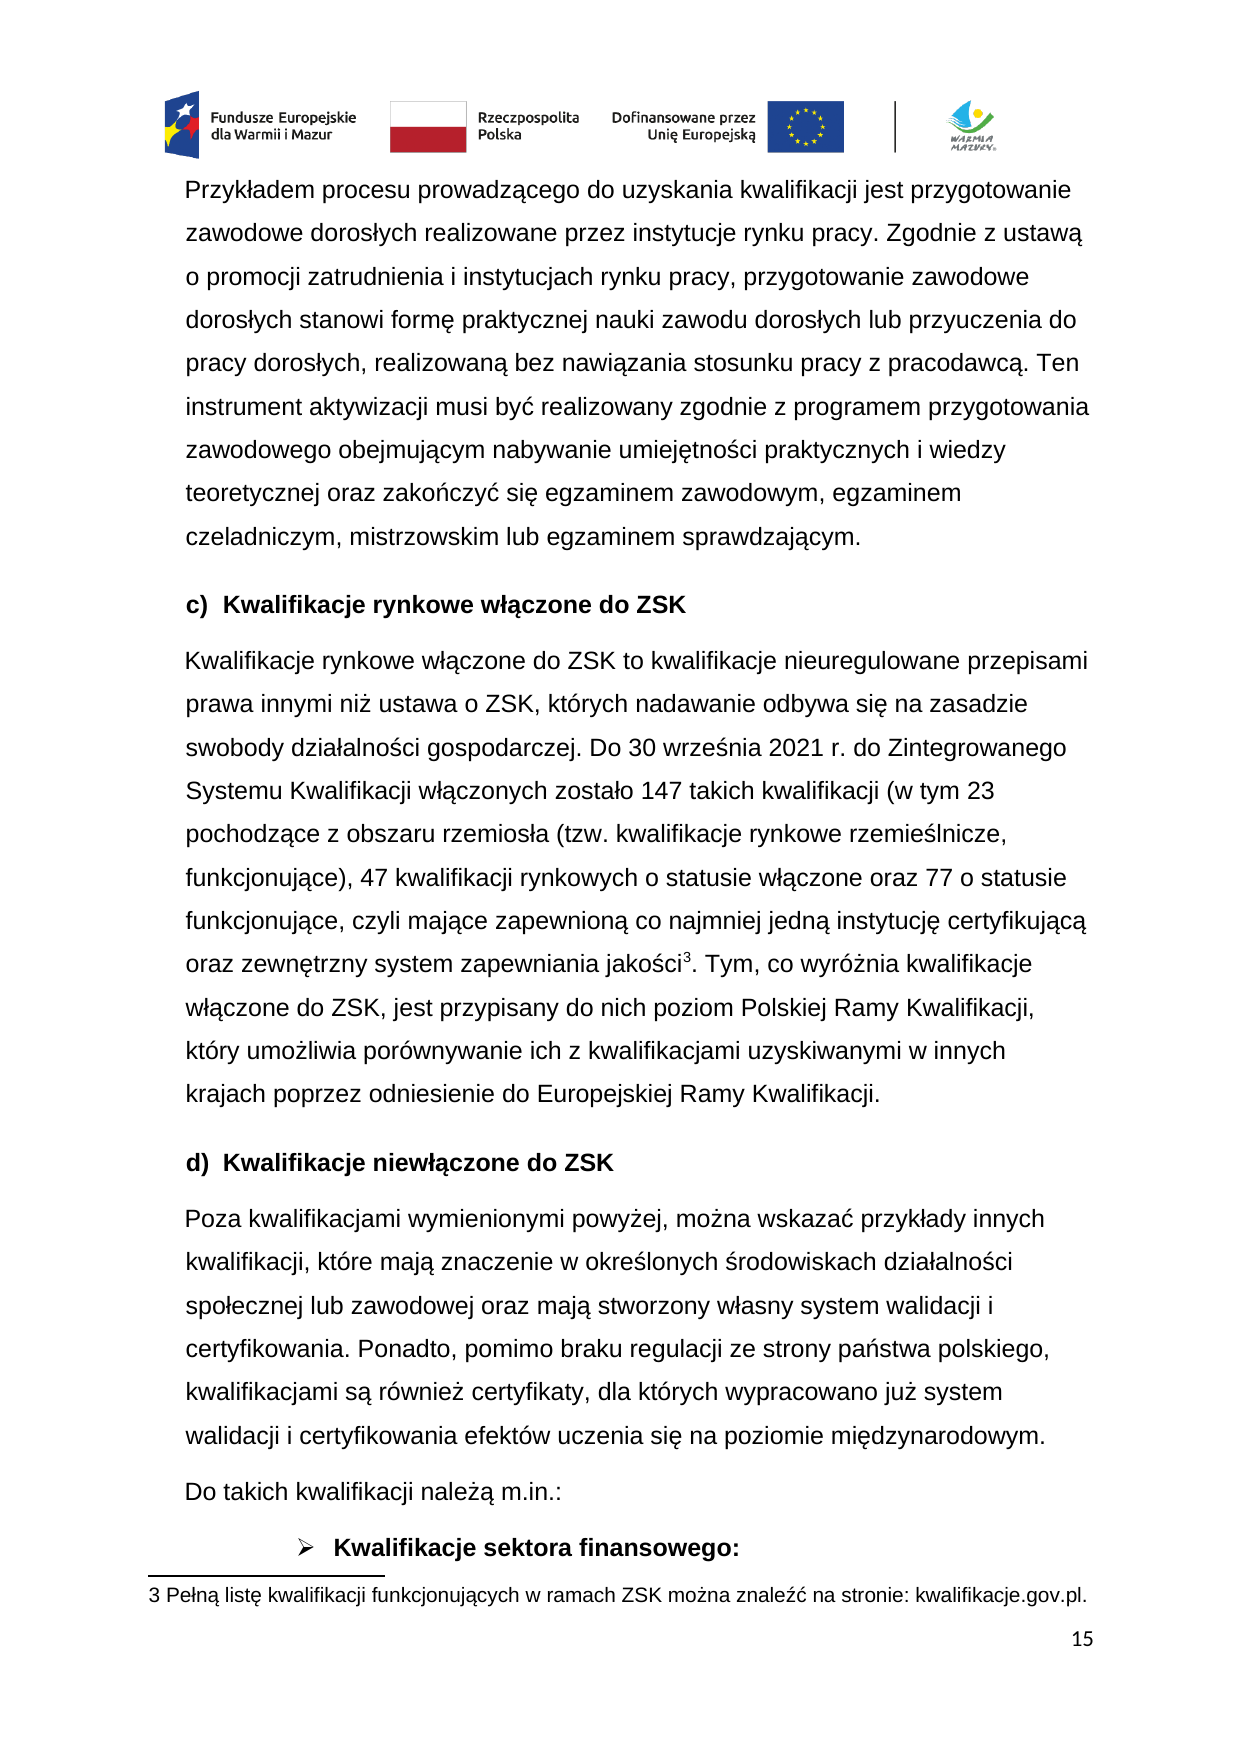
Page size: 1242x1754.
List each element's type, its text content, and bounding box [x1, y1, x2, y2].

text Przykładem procesu prowadzącego do uzyskania kwalifikacji jest przygotowanie zawodowe dorosłych realizowane przez instytucje rynku pracy. Zgodnie z ustawą o promocji zatrudnienia i instytucjach rynku pracy, przygotowanie zawodowe dorosłych stanowi formę praktycznej nauki zawodu dorosłych lub przyuczenia do pracy dorosłych, realizowaną bez nawiązania stosunku pracy z pracodawcą. Ten instrument aktywizacji musi być realizowany zgodnie z programem przygotowania zawodowego obejmującym nabywanie umiejętności praktycznych i wiedzy teoretycznej oraz zakończyć się egzaminem zawodowym, egzaminem czeladniczym, mistrzowskim lub egzaminem sprawdzającym. [184, 175, 1093, 550]
list Kwalifikacje niewłączone do ZSK [186, 1148, 1093, 1176]
picture [148, 73, 1089, 175]
text Poza kwalifikacjami wymienionymi powyżej, można wskazać przykłady innych kwalifikacji, które mają znaczenie w określonych środowiskach działalności społecznej lub zawodowej oraz mają stworzony własny system walidacji i certyfikowania. Ponadto, pomimo braku regulacji ze strony państwa polskiego, kwalifikacjami są również certyfikaty, dla których wypracowano już system walidacji i certyfikowania efektów uczenia się na poziomie międzynarodowym. [184, 1204, 1064, 1449]
list Kwalifikacje sektora finansowego: [296, 1533, 1094, 1562]
text Do takich kwalifikacji należą m.in.: [184, 1477, 1093, 1505]
text Kwalifikacje rynkowe włączone do ZSK to kwalifikacje nieuregulowane przepisami prawa innymi niż ustawa o ZSK, których nadawanie odbywa się na zasadzie swobody działalności gospodarczej. Do 30 września 2021 r. do Zintegrowanego Systemu Kwalifikacji włączonych zostało 147 takich kwalifikacji (w tym 23 pochodzące z obszaru rzemiosła (tzw. kwalifikacje rynkowe rzemieślnicze, funkcjonujące), 47 kwalifikacji rynkowych o statusie włączone oraz 77 o statusie funkcjonujące, czyli mające zapewnioną co najmniej jedną instytucję certyfikującą oraz zewnętrzny system zapewniania jakości. Tym, co wyróżnia kwalifikacje włączone do ZSK, jest przypisany do nich poziom Polskiej Ramy Kwalifikacji, który umożliwia porównywanie ich z kwalifikacjami uzyskiwanymi w innych krajach poprzez odniesienie do Europejskiej Ramy Kwalifikacji. [184, 646, 1093, 1108]
list Kwalifikacje rynkowe włączone do ZSK [186, 590, 1093, 619]
